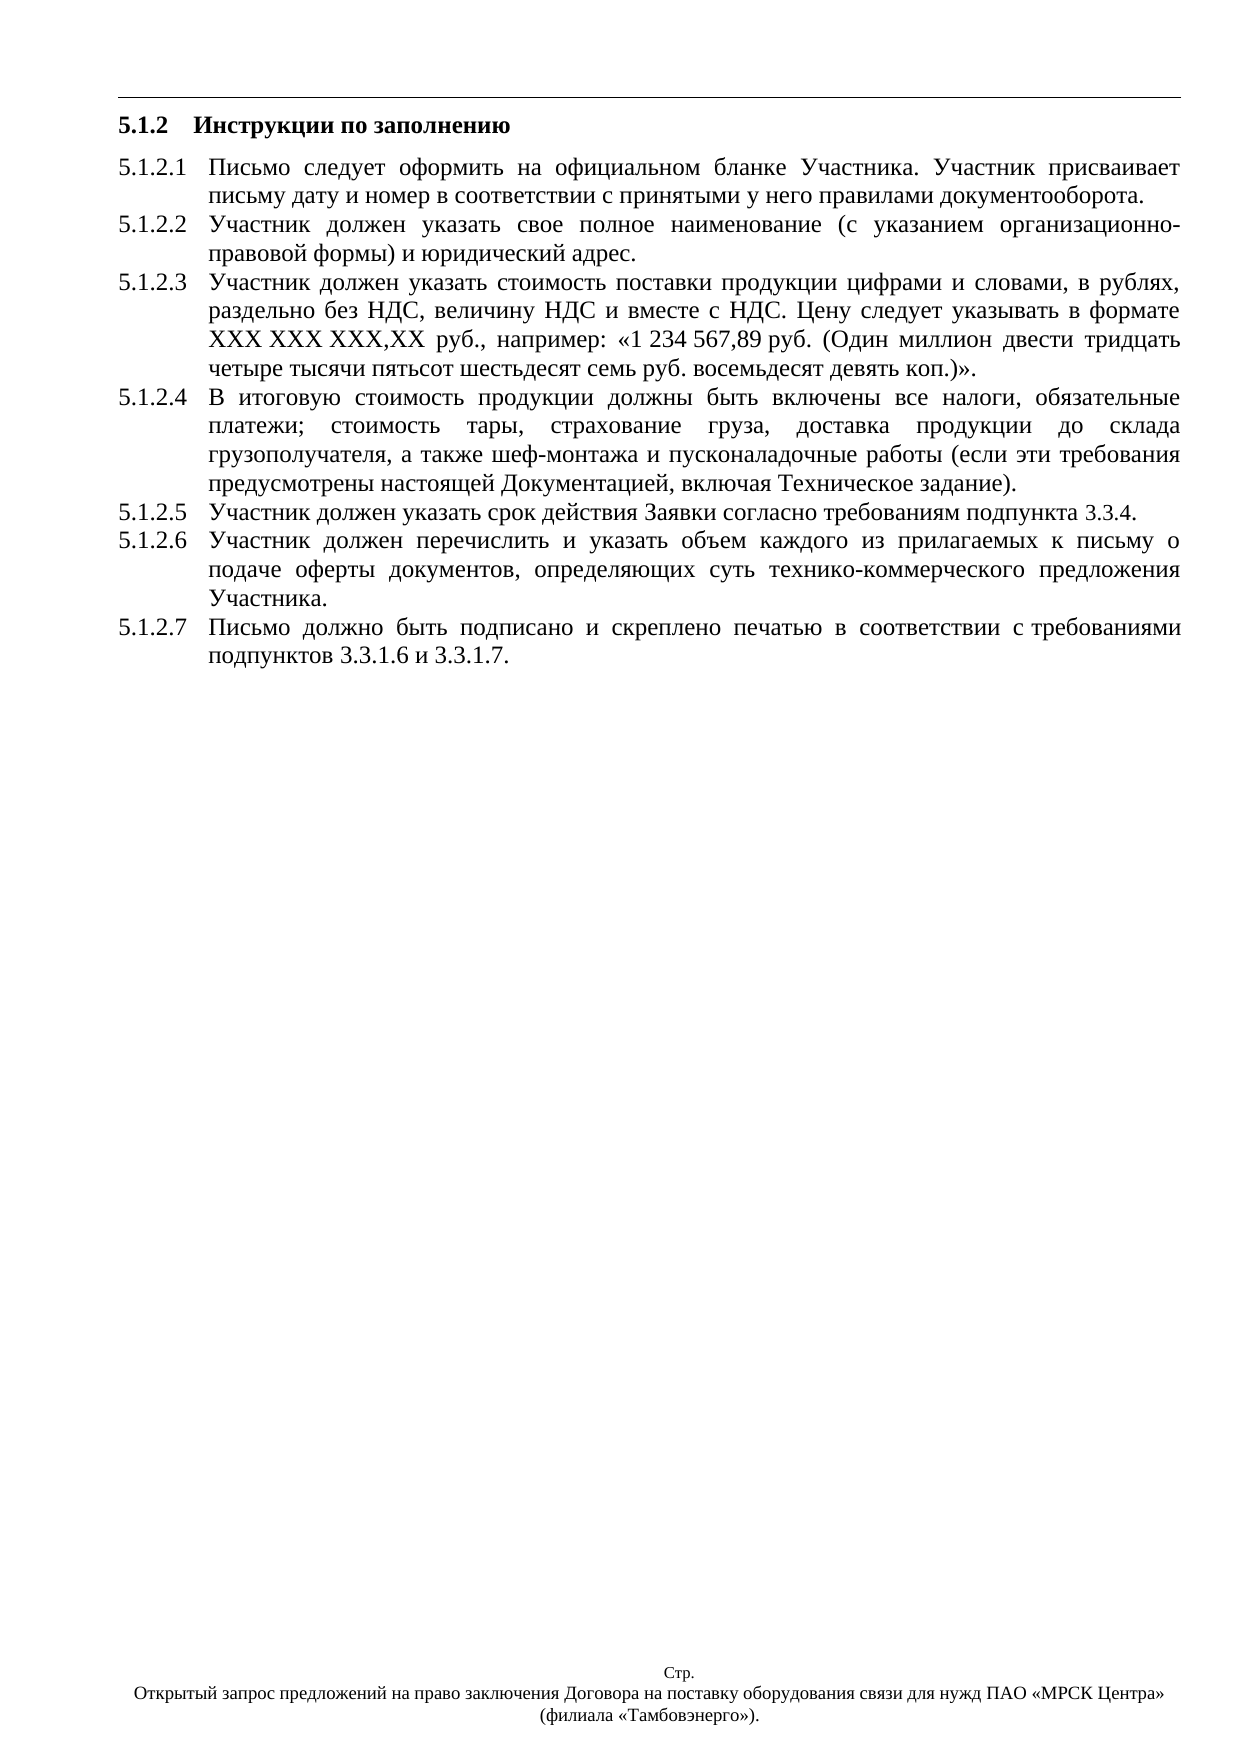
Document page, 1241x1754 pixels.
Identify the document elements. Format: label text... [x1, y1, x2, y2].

list Участник должен перечислить и указать объем каждого из прилагаемых к письму о подаче оферты документов, определяющих суть технико-коммерческого предложения Участника. [118, 526, 1181, 612]
list Участник должен указать срок действия Заявки согласно требованиям подпункта 3.3.4. [118, 497, 1181, 526]
list Участник должен указать стоимость поставки продукции цифрами и словами, в рублях, раздельно без НДС, величину НДС и вместе с НДС. Цену следует указывать в формате ХХХ ХХХ ХХХ,ХХ руб., например: «1 234 567,89 руб. (Один миллион двести тридцать четыре тысячи пятьсот шестьдесят семь руб. восемьдесят девять коп.)». [118, 267, 1181, 382]
list Письмо должно быть подписано и скреплено печатью в соответствии с требованиями подпунктов 3.3.1.6 и 3.3.1.7. [118, 612, 1181, 669]
list Участник должен указать свое полное наименование (с указанием организационно-правовой формы) и юридический адрес. [118, 209, 1181, 267]
subtitle Инструкции по заполнению [118, 111, 1181, 139]
list В итоговую стоимость продукции должны быть включены все налоги, обязательные платежи; стоимость тары, страхование груза, доставка продукции до склада грузополучателя, а также шеф-монтажа и пусконаладочные работы (если эти требования предусмотрены настоящей Документацией, включая Техническое задание). [118, 382, 1181, 497]
list Письмо следует оформить на официальном бланке Участника. Участник присваивает письму дату и номер в соответствии с принятыми у него правилами документооборота. [118, 152, 1181, 209]
